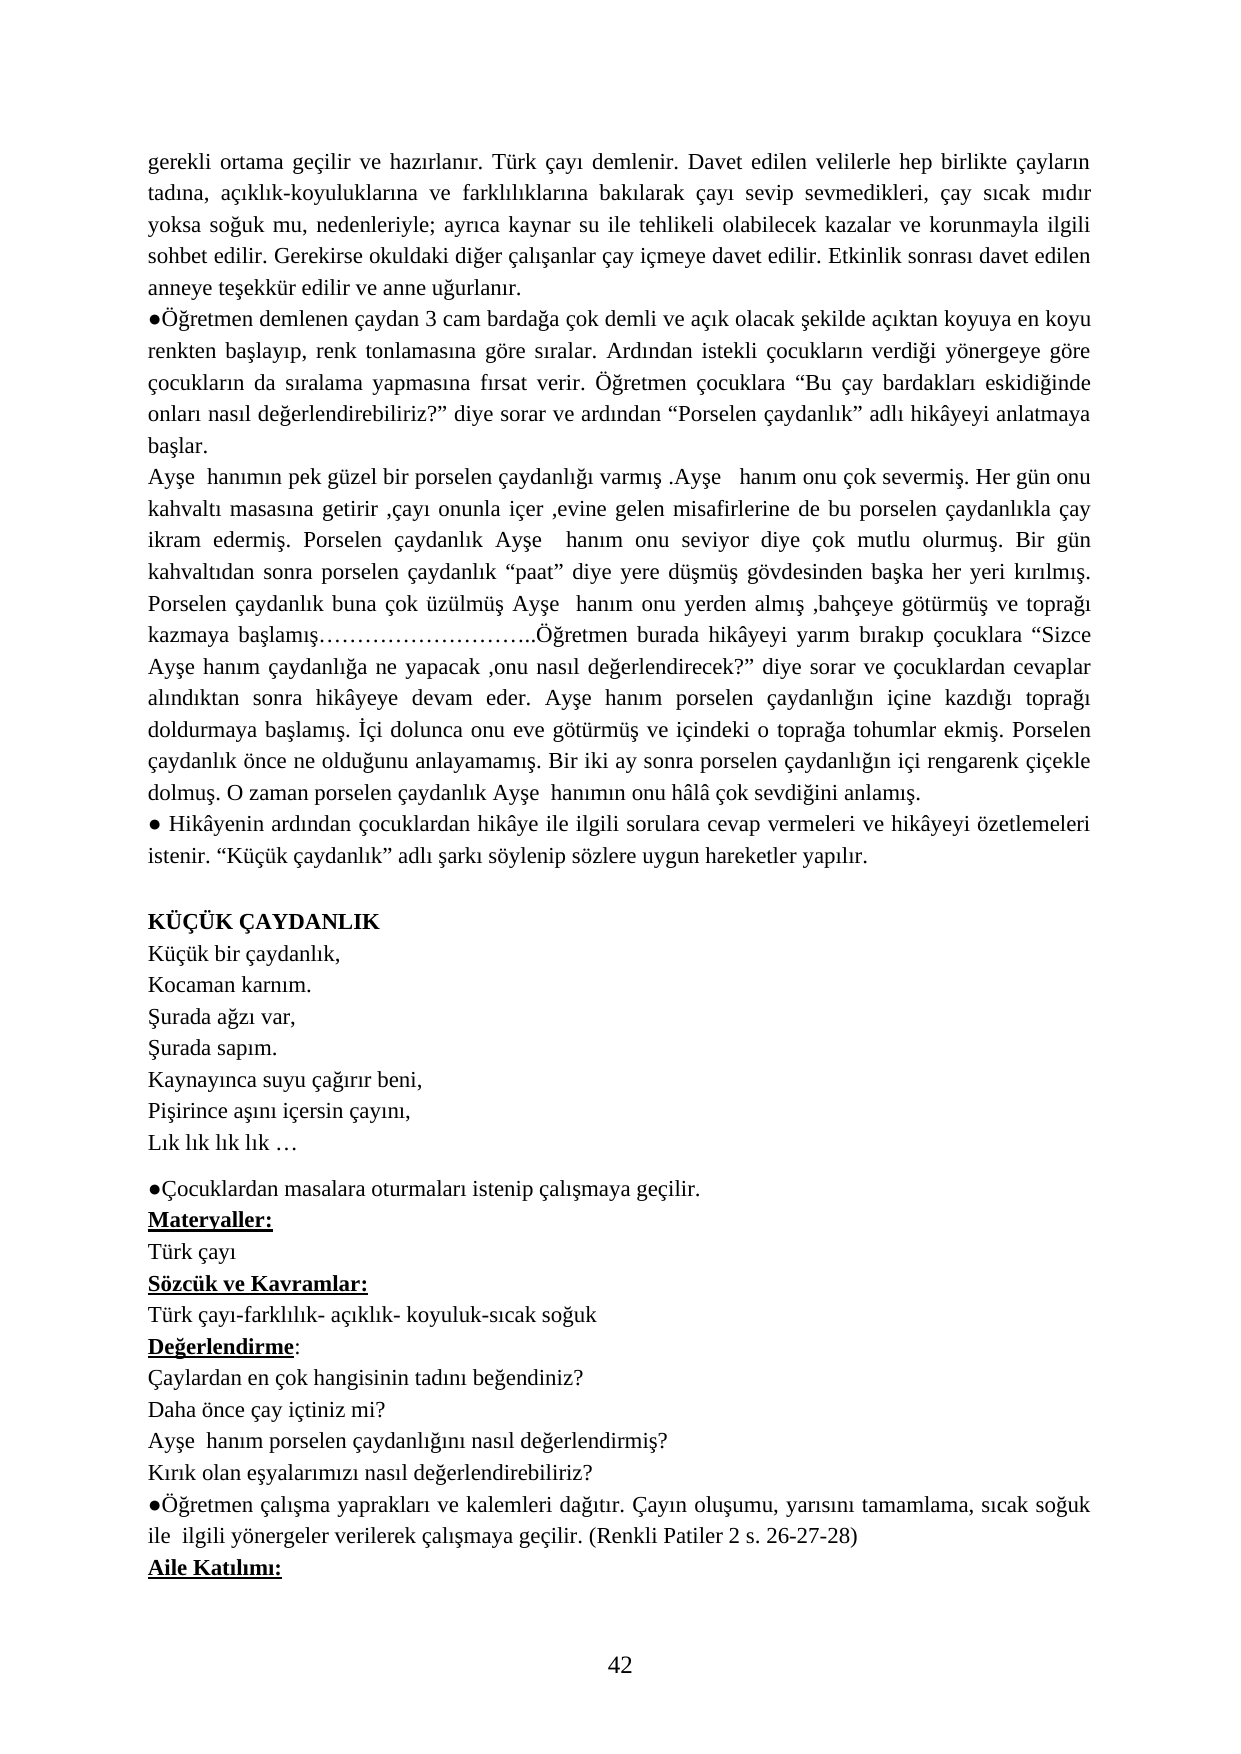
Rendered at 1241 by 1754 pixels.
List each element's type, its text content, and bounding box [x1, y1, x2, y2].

text Şurada sapım. [148, 1034, 1092, 1061]
text ● Hikâyenin ardından çocuklardan hikâye ile ilgili sorulara cevap vermeleri ve hikâyeyi özetlemeleri istenir. “Küçük çaydanlık” adlı şarkı söylenip sözlere uygun hareketler yapılır. [148, 811, 1092, 868]
text ●Çocuklardan masalara oturmaları istenip çalışmaya geçilir. [148, 1175, 1092, 1201]
text KÜÇÜK ÇAYDANLIK [148, 908, 1092, 934]
text Sözcük ve Kavramlar: [148, 1270, 1092, 1296]
text Pişirince aşını içersin çayını, [148, 1097, 1092, 1124]
text Kırık olan eşyalarımızı nasıl değerlendirebiliriz? [148, 1459, 1092, 1485]
text Değerlendirme: [148, 1333, 1092, 1359]
text Kaynayınca suyu çağırır beni, [148, 1066, 1092, 1092]
text Küçük bir çaydanlık, [148, 940, 1092, 966]
text Aile Katılımı: [148, 1554, 1092, 1580]
text Lık lık lık lık … [148, 1129, 1092, 1155]
text Materyaller: [148, 1207, 1092, 1233]
text Şurada ağzı var, [148, 1003, 1092, 1029]
text Türk çayı [148, 1238, 1092, 1264]
text Daha önce çay içtiniz mi? [148, 1396, 1092, 1422]
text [148, 148, 1092, 300]
text Kocaman karnım. [148, 971, 1092, 998]
text ●Öğretmen demlenen çaydan 3 cam bardağa çok demli ve açık olacak şekilde açıktan koyuya en koyu renkten başlayıp, renk tonlamasına göre sıralar. Ardından istekli çocukların verdiği yönergeye göre çocukların da sıralama yapmasına fırsat verir. Öğretmen çocuklara “Bu çay bardakları eskidiğinde onları nasıl değerlendirebiliriz?” diye sorar ve ardından “Porselen çaydanlık” adlı hikâyeyi anlatmaya başlar. [148, 306, 1092, 458]
text Çaylardan en çok hangisinin tadını beğendiniz? [148, 1364, 1092, 1391]
text Ayşe hanım porselen çaydanlığını nasıl değerlendirmiş? [148, 1427, 1092, 1454]
text Türk çayı-farklılık- açıklık- koyuluk-sıcak soğuk [148, 1301, 1092, 1328]
text Ayşe hanımın pek güzel bir porselen çaydanlığı varmış .Ayşe hanım onu çok severmiş. Her gün onu kahvaltı masasına getirir ,çayı onunla içer ,evine gelen misafirlerine de bu porselen çaydanlıkla çay ikram edermiş. Porselen çaydanlık Ayşe hanım onu seviyor diye çok mutlu olurmuş. Bir gün kahvaltıdan sonra porselen çaydanlık “paat” diye yere düşmüş gövdesinden başka her yeri kırılmış. Porselen çaydanlık buna çok üzülmüş Ayşe hanım onu yerden almış ,bahçeye götürmüş ve toprağı kazmaya başlamış………………………..Öğretmen burada hikâyeyi yarım bırakıp çocuklara “Sizce Ayşe hanım çaydanlığa ne yapacak ,onu nasıl değerlendirecek?” diye sorar ve çocuklardan cevaplar alındıktan sonra hikâyeye devam eder. Ayşe hanım porselen çaydanlığın içine kazdığı toprağı doldurmaya başlamış. İçi dolunca onu eve götürmüş ve içindeki o toprağa tohumlar ekmiş. Porselen çaydanlık önce ne olduğunu anlayamamış. Bir iki ay sonra porselen çaydanlığın içi rengarenk çiçekle dolmuş. O zaman porselen çaydanlık Ayşe hanımın onu hâlâ çok sevdiğini anlamış. [148, 463, 1092, 805]
text ●Öğretmen çalışma yaprakları ve kalemleri dağıtır. Çayın oluşumu, yarısını tamamlama, sıcak soğuk ile ilgili yönergeler verilerek çalışmaya geçilir. (Renkli Patiler 2 s. 26-27-28) [148, 1491, 1092, 1548]
